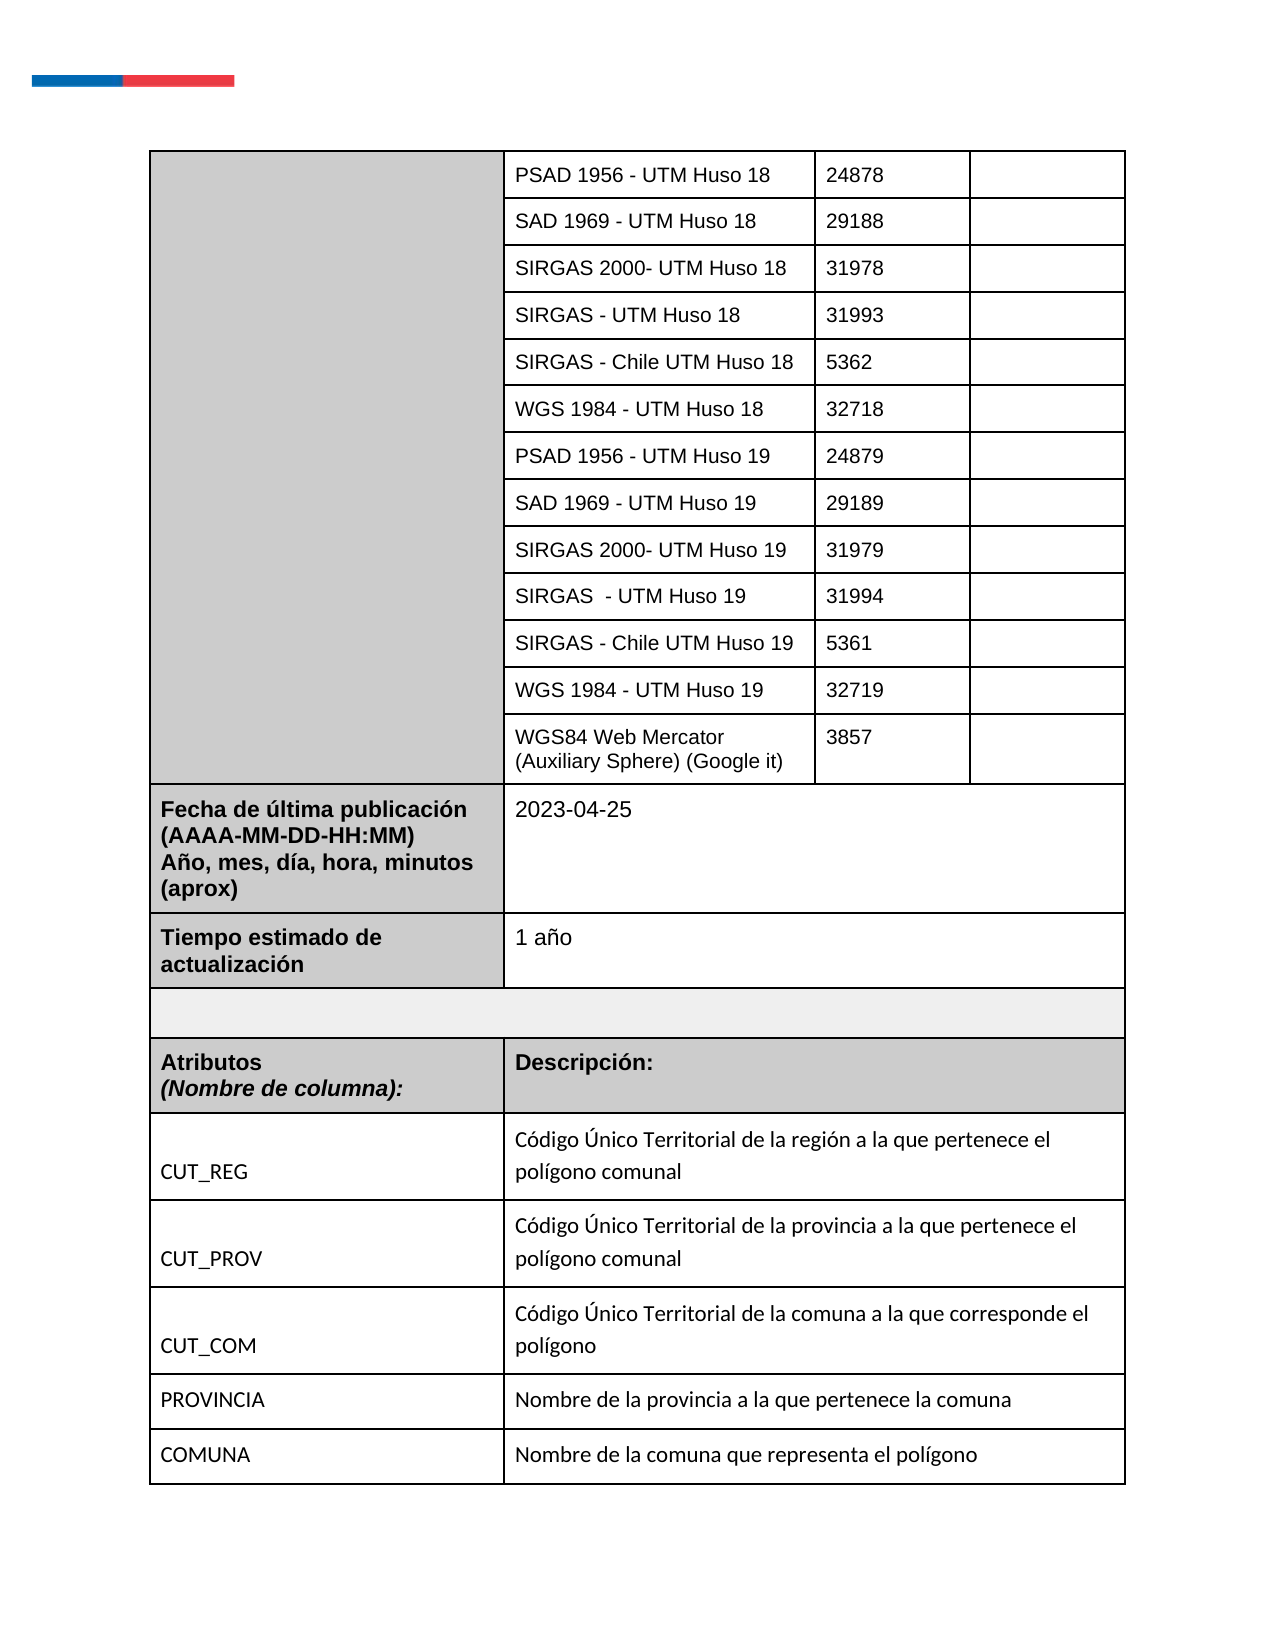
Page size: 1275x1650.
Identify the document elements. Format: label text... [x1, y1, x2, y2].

table_cell Descripción: [505, 1039, 1124, 1112]
table_cell WGS84 Web Mercator (Auxiliary Sphere) (Google it) [505, 715, 814, 783]
table_cell Nombre de la provincia a la que pertenece la comuna [505, 1375, 1124, 1428]
table_cell 2023-04-25 [505, 785, 1124, 912]
table_cell 3857 [816, 715, 969, 783]
table_cell SAD 1969 - UTM Huso 19 [505, 480, 814, 525]
table_cell 32719 [816, 668, 969, 712]
table_cell Código Único Territorial de la comuna a la que corresponde el polígono [505, 1288, 1124, 1373]
table_cell WGS 1984 - UTM Huso 19 [505, 668, 814, 712]
table_cell SIRGAS - Chile UTM Huso 19 [505, 621, 814, 666]
table_cell [971, 480, 1124, 525]
table_cell Código Único Territorial de la región a la que pertenece el polígono comunal [505, 1114, 1124, 1199]
table_cell [971, 715, 1124, 783]
table_cell [151, 989, 1124, 1037]
table_cell WGS 1984 - UTM Huso 18 [505, 386, 814, 431]
picture [31, 75, 235, 87]
table_cell [971, 340, 1124, 384]
table_cell [971, 621, 1124, 666]
table_cell 31994 [816, 574, 969, 619]
table_cell 24878 [816, 152, 969, 197]
table_cell 31993 [816, 293, 969, 337]
table_cell [971, 152, 1124, 197]
table_cell [971, 527, 1124, 572]
table_cell SAD 1969 - UTM Huso 18 [505, 199, 814, 244]
table_cell 31979 [816, 527, 969, 572]
table_cell 5361 [816, 621, 969, 666]
table_cell [971, 293, 1124, 337]
table_cell PSAD 1956 - UTM Huso 18 [505, 152, 814, 197]
table_cell Código Único Territorial de la provincia a la que pertenece el polígono comunal [505, 1201, 1124, 1286]
table_cell [971, 668, 1124, 712]
table_cell CUT_REG [151, 1114, 503, 1199]
table_cell 29189 [816, 480, 969, 525]
table_cell Nombre de la comuna que representa el polígono [505, 1430, 1124, 1483]
table_cell 24879 [816, 433, 969, 478]
table_cell [971, 386, 1124, 431]
table_cell PSAD 1956 - UTM Huso 19 [505, 433, 814, 478]
table_cell SIRGAS - UTM Huso 18 [505, 293, 814, 337]
table_cell 32718 [816, 386, 969, 431]
table_cell Tiempo estimado de actualización [151, 914, 503, 987]
table_cell Fecha de última publicación (AAAA-MM-DD-HH:MM) Año, mes, día, hora, minutos (aprox) [151, 785, 503, 912]
table_cell SIRGAS 2000- UTM Huso 18 [505, 246, 814, 291]
table_cell [971, 433, 1124, 478]
table_cell CUT_COM [151, 1288, 503, 1373]
table_cell [971, 246, 1124, 291]
table_cell CUT_PROV [151, 1201, 503, 1286]
table_cell SIRGAS - UTM Huso 19 [505, 574, 814, 619]
table_cell 31978 [816, 246, 969, 291]
table_cell SIRGAS 2000- UTM Huso 19 [505, 527, 814, 572]
table_cell Atributos (Nombre de columna): [151, 1039, 503, 1112]
table_cell COMUNA [151, 1430, 503, 1483]
table_cell 5362 [816, 340, 969, 384]
table_cell SIRGAS - Chile UTM Huso 18 [505, 340, 814, 384]
table_cell [971, 574, 1124, 619]
table_cell PROVINCIA [151, 1375, 503, 1428]
table_cell [971, 199, 1124, 244]
table_cell 29188 [816, 199, 969, 244]
table_cell 1 año [505, 914, 1124, 987]
